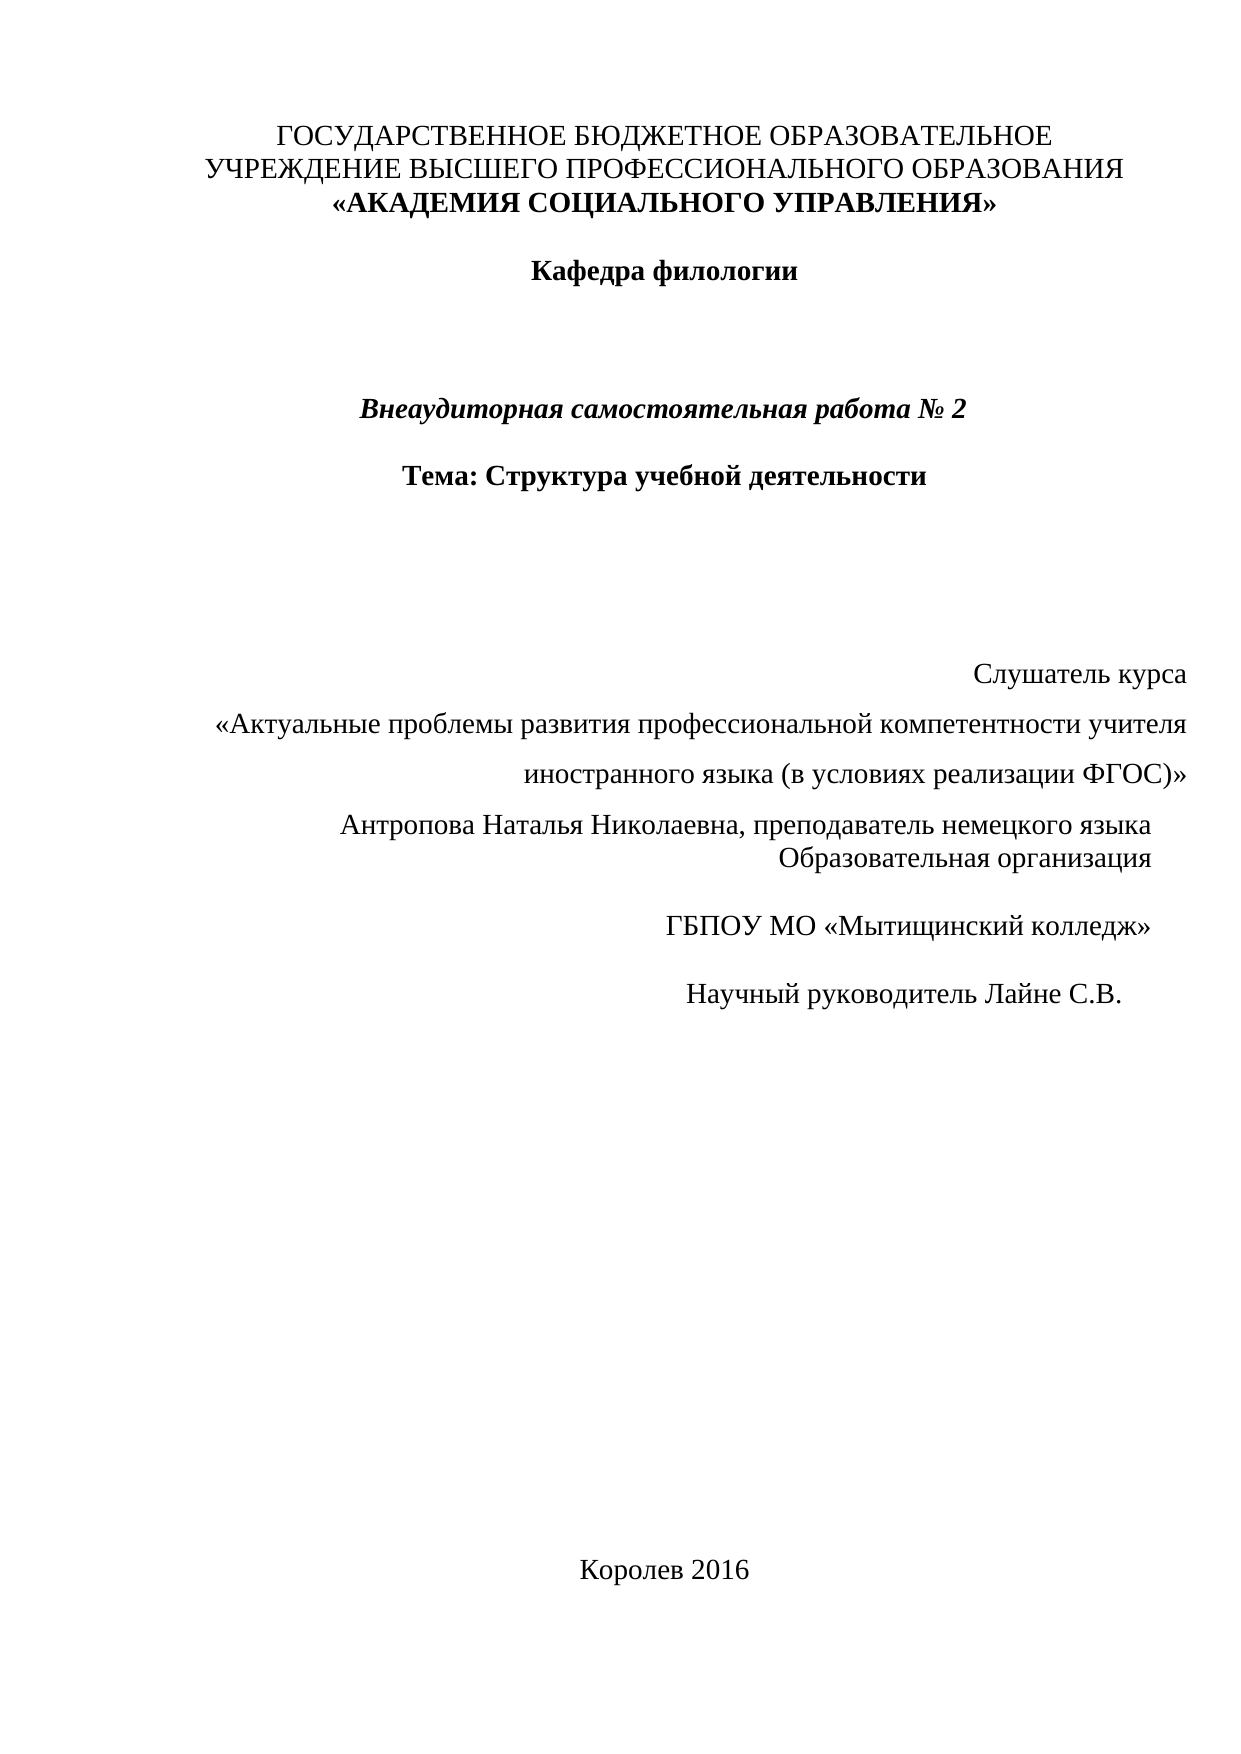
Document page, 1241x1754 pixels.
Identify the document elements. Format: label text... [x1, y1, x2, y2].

text Научный руководитель Лайне С.В. [679, 976, 1152, 1010]
text Антропова Наталья Николаевна, преподаватель немецкого языка [177, 807, 1152, 840]
text ГБПОУ МО «Мытищинский колледж» [177, 908, 1152, 942]
text Слушатель курса [177, 656, 1187, 689]
text «АКАДЕМИЯ СОЦИАЛЬНОГО УПРАВЛЕНИЯ» [177, 185, 1152, 219]
text ГОСУДАРСТВЕННОЕ БЮДЖЕТНОЕ ОБРАЗОВАТЕЛЬНОЕ УЧРЕЖДЕНИЕ ВЫСШЕГО ПРОФЕССИОНАЛЬНОГО ОБРАЗОВАНИЯ [177, 118, 1152, 185]
text Кафедра филологии [177, 253, 1152, 286]
text «Актуальные проблемы развития профессиональной компетентности учителя иностранного языка (в условиях реализации ФГОС)» [177, 706, 1187, 790]
text Внеаудиторная самостоятельная работа № 2 [177, 391, 1152, 424]
text Королев 2016 [177, 1552, 1152, 1585]
text Тема: Структура учебной деятельности [177, 458, 1152, 492]
text Образовательная организация [177, 840, 1152, 874]
